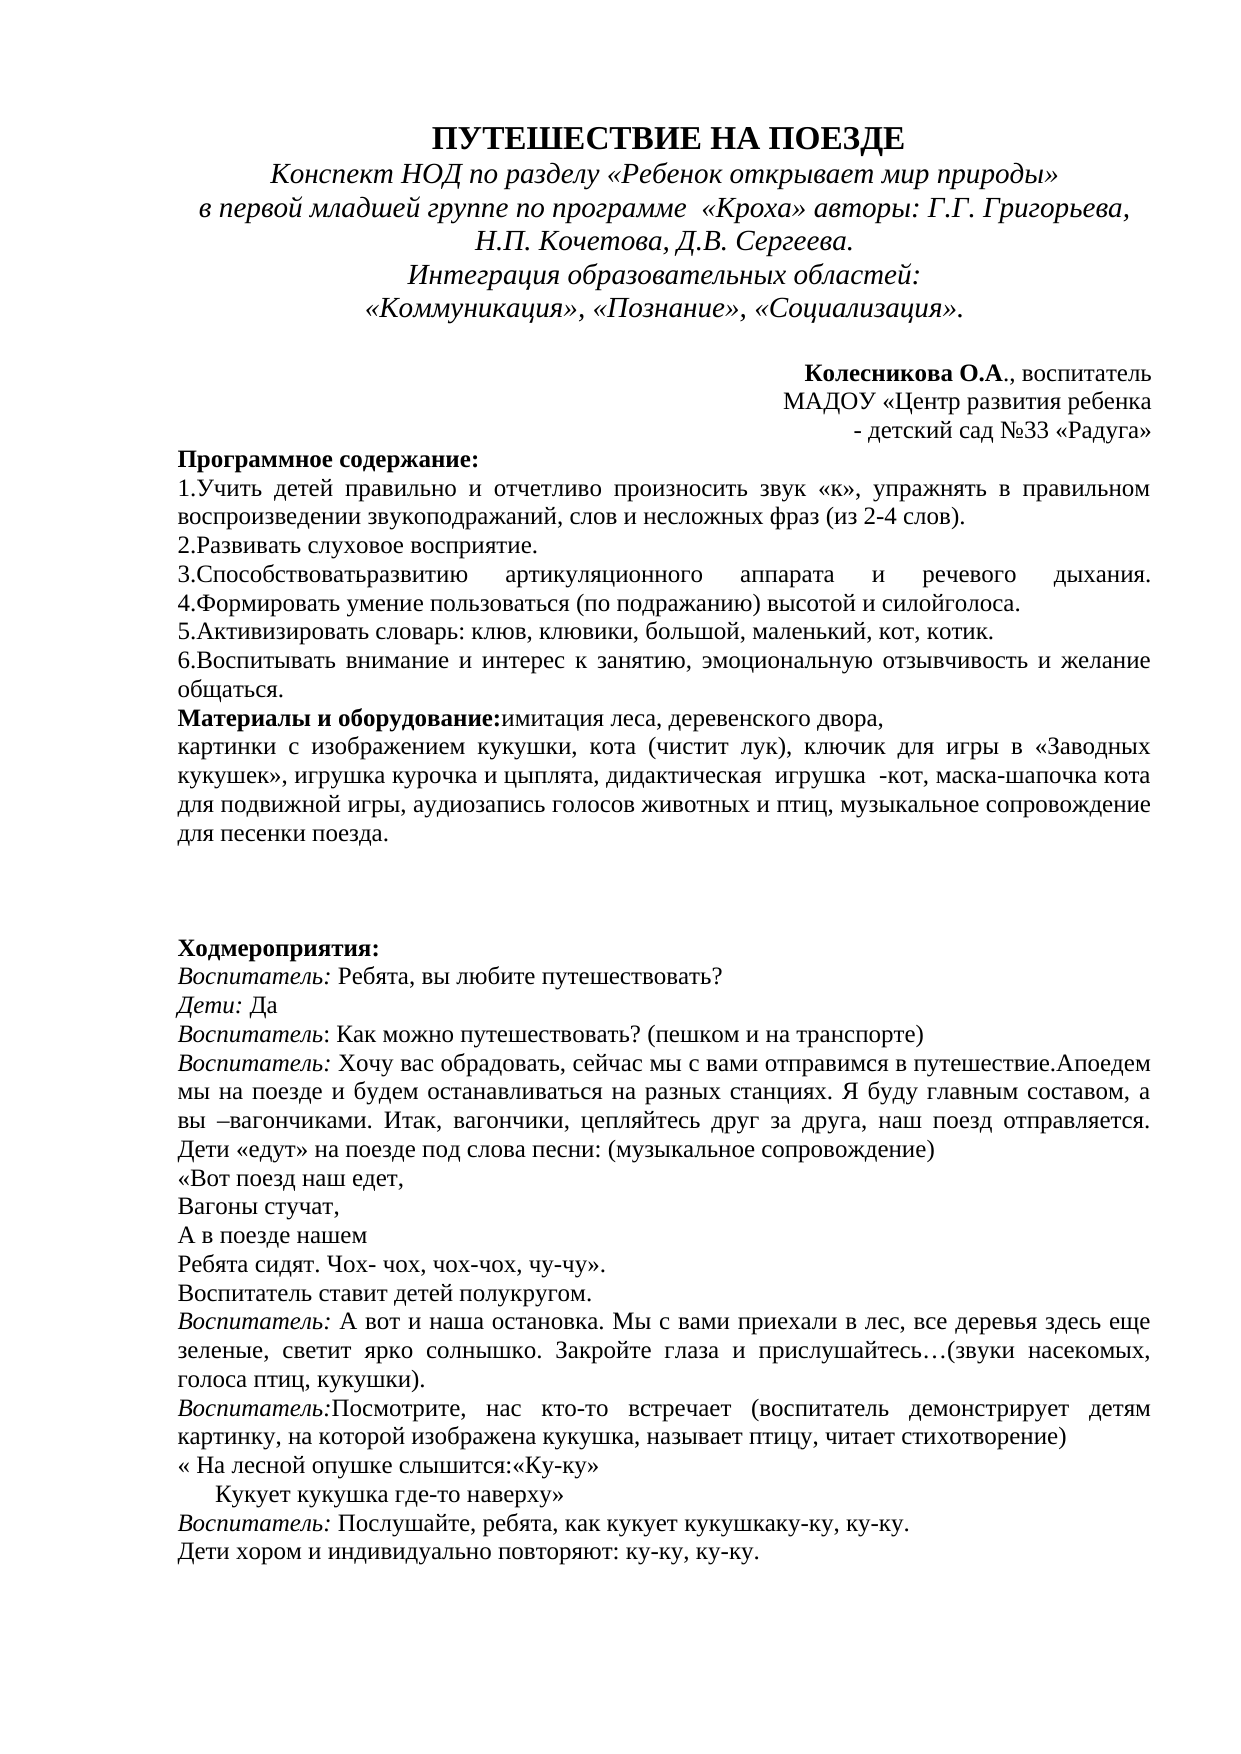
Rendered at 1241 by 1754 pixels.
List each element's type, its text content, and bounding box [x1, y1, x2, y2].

text 1.Учить детей правильно и отчетливо произносить звук «к», упражнять в правильном воспроизведении звукоподражаний, слов и несложных фраз (из 2-4 слов). [177, 473, 1152, 530]
text 2.Развивать слуховое восприятие. [177, 530, 1152, 559]
text А в поезде нашем [177, 1220, 1152, 1249]
text 5.Активизировать словарь: клюв, клювики, большой, маленький, кот, котик. [177, 616, 1152, 645]
text МАДОУ «Центр развития ребенка [177, 386, 1152, 415]
text «Вот поезд наш едет, [177, 1163, 1152, 1191]
text Вагоны стучат, [177, 1191, 1152, 1220]
text « На лесной опушке слышится:«Ку-ку» [177, 1450, 1152, 1479]
text Воспитатель: Хочу вас обрадовать, сейчас мы с вами отправимся в путешествие.Апоедем мы на поезде и будем останавливаться на разных станциях. Я буду главным составом, а вы –вагончиками. Итак, вагончики, цепляйтесь друг за друга, наш поезд отправляется. Дети «едут» на поезде под слова песни: (музыкальное сопровождение) [177, 1048, 1152, 1163]
text Интеграция образовательных областей: [177, 257, 1152, 291]
text Воспитатель:Посмотрите, нас кто-то встречает (воспитатель демонстрирует детям картинку, на которой изображена кукушка, называет птицу, читает стихотворение) [177, 1393, 1152, 1450]
text Воспитатель: Ребята, вы любите путешествовать? [177, 961, 1152, 990]
text ПУТЕШЕСТВИЕ НА ПОЕЗДЕ [177, 118, 1152, 156]
text Воспитатель: Как можно путешествовать? (пешком и на транспорте) [177, 1019, 1152, 1048]
text Программное содержание: [177, 444, 1152, 473]
text 3.Способствоватьразвитию артикуляционного аппарата и речевого дыхания. 4.Формировать умение пользоваться (по подражанию) высотой и силойголоса. [177, 559, 1152, 616]
text Ходмероприятия: [177, 933, 1152, 961]
text 6.Воспитывать внимание и интерес к занятию, эмоциональную отзывчивость и желание общаться. [177, 645, 1152, 703]
text Конспект НОД по разделу «Ребенок открывает мир природы» [177, 156, 1152, 190]
text Дети хором и индивидуально повторяют: ку-ку, ку-ку. [177, 1536, 1152, 1565]
text в первой младшей группе по программе «Кроха» авторы: Г.Г. Григорьева, Н.П. Кочетова, Д.В. Сергеева. [177, 190, 1152, 257]
text «Коммуникация», «Познание», «Социализация». [177, 291, 1152, 324]
text Кукует кукушка где-то наверху» [177, 1479, 1152, 1508]
text Ребята сидят. Чох- чох, чох-чох, чу-чу». [177, 1249, 1152, 1278]
text Материалы и оборудование:имитация леса, деревенского двора, [177, 703, 1152, 731]
text Воспитатель: Послушайте, ребята, как кукует кукушкаку-ку, ку-ку. [177, 1508, 1152, 1536]
text Воспитатель ставит детей полукругом. [177, 1278, 1152, 1306]
text Колесникова О.А., воспитатель [177, 358, 1152, 386]
text Воспитатель: А вот и наша остановка. Мы с вами приехали в лес, все деревья здесь еще зеленые, светит ярко солнышко. Закройте глаза и прислушайтесь…(звуки насекомых, голоса птиц, кукушки). [177, 1306, 1152, 1393]
text картинки с изображением кукушки, кота (чистит лук), ключик для игры в «Заводных кукушек», игрушка курочка и цыплята, дидактическая игрушка -кот, маска-шапочка кота для подвижной игры, аудиозапись голосов животных и птиц, музыкальное сопровождение для песенки поезда. [177, 731, 1152, 846]
text Дети: Да [177, 990, 1152, 1019]
text - детский сад №33 «Радуга» [177, 415, 1152, 444]
